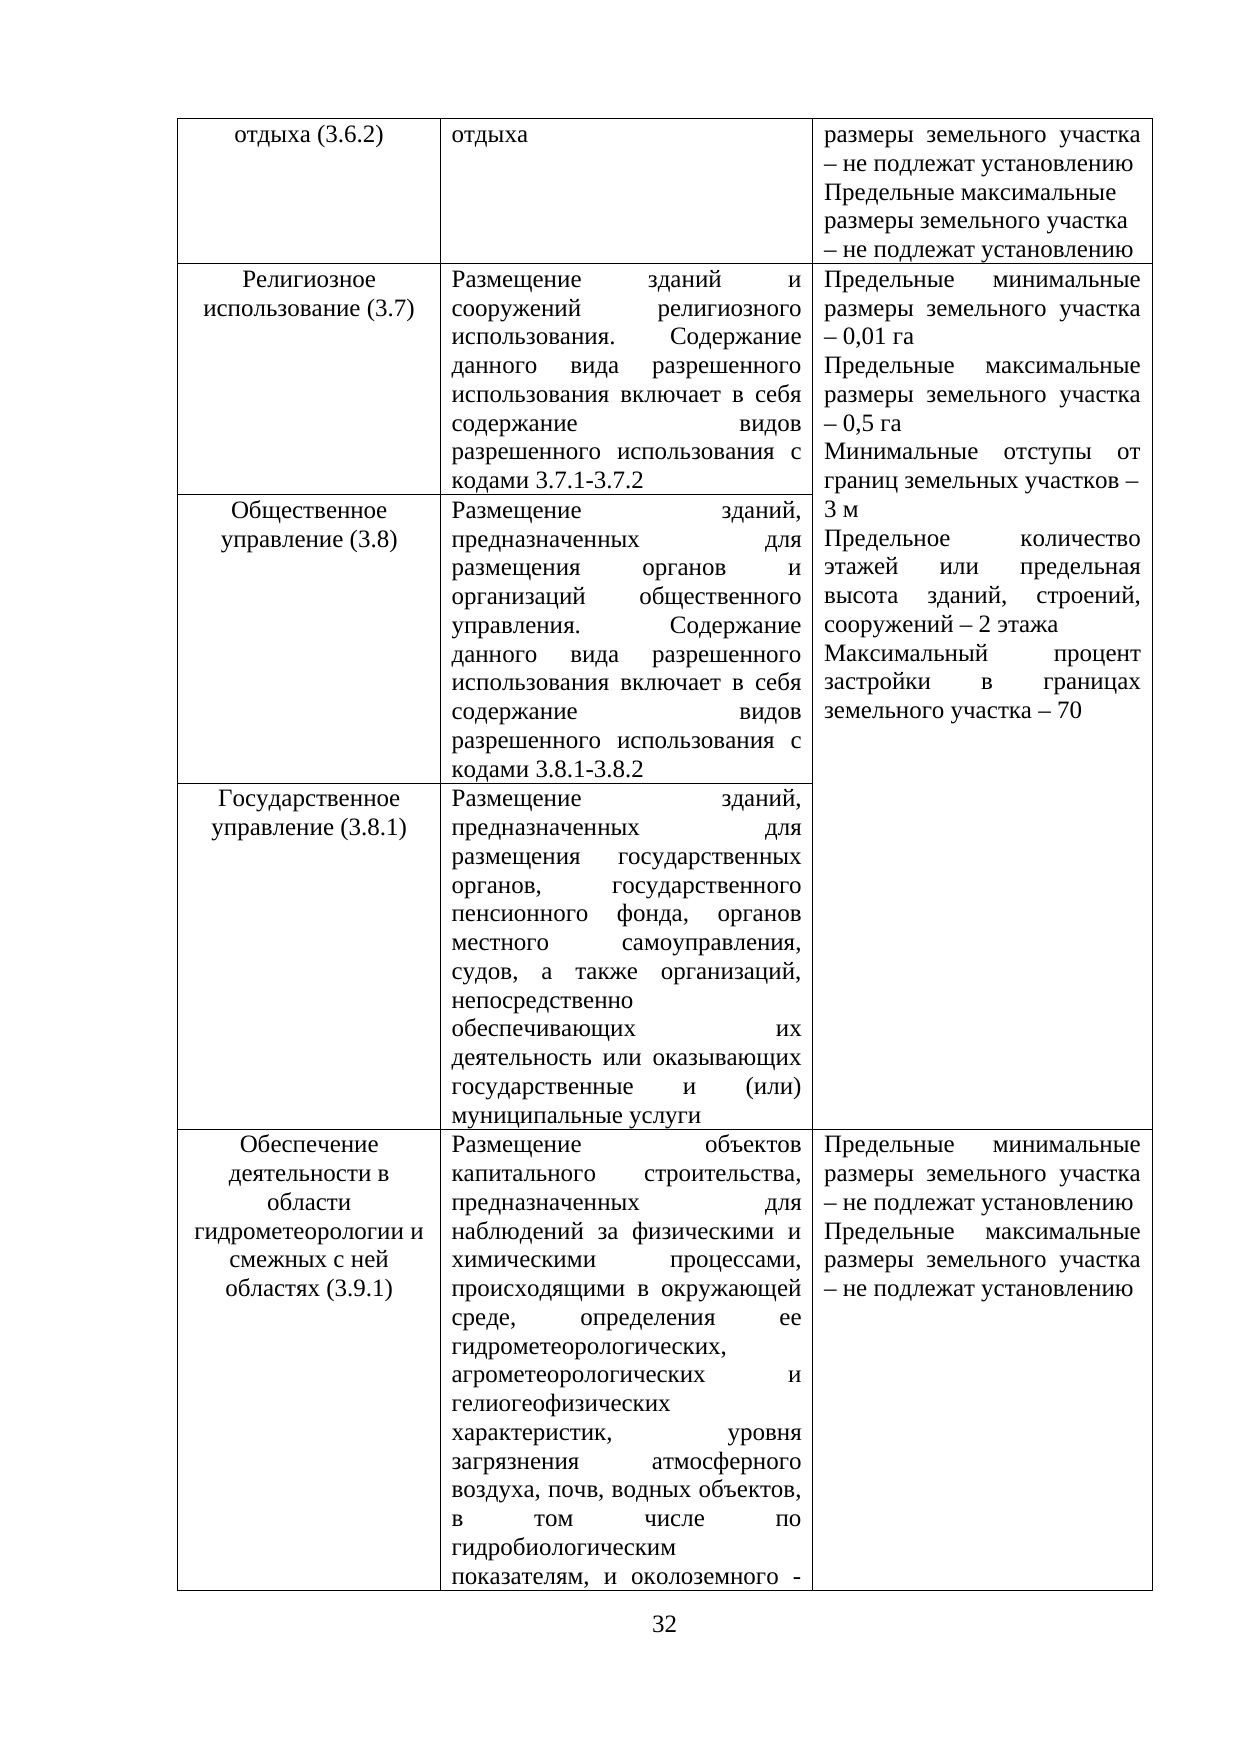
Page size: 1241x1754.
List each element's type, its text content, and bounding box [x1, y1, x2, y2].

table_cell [178, 119, 440, 263]
table_cell Общественное управление (3.8) [178, 495, 440, 782]
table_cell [441, 1130, 812, 1589]
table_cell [178, 1130, 440, 1589]
table_cell Размещение зданий и сооружений религиозного использования. Содержание данного вида разрешенного использования включает в себя содержание видов разрешенного использования с кодами 3.7.1-3.7.2 [441, 264, 812, 494]
table_cell Государственное управление (3.8.1) [178, 784, 440, 1128]
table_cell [813, 1130, 1152, 1589]
table_cell Религиозное использование (3.7) [178, 264, 440, 494]
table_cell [813, 119, 1152, 263]
table_cell Размещение зданий, предназначенных для размещения государственных органов, государственного пенсионного фонда, органов местного самоуправления, судов, а также организаций, непосредственно обеспечивающих их деятельность или оказывающих государственные и (или) муниципальные услуги [441, 784, 812, 1128]
table_cell Предельные минимальные размеры земельного участка – 0,01 га Предельные максимальные размеры земельного участка – 0,5 га Минимальные отступы от границ земельных участков – 3 м Предельное количество этажей или предельная высота зданий, строений, сооружений – 2 этажа Максимальный процент застройки в границах земельного участка – 70 [813, 264, 1152, 1128]
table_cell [441, 119, 812, 263]
table_cell Размещение зданий, предназначенных для размещения органов и организаций общественного управления. Содержание данного вида разрешенного использования включает в себя содержание видов разрешенного использования с кодами 3.8.1-3.8.2 [441, 495, 812, 782]
